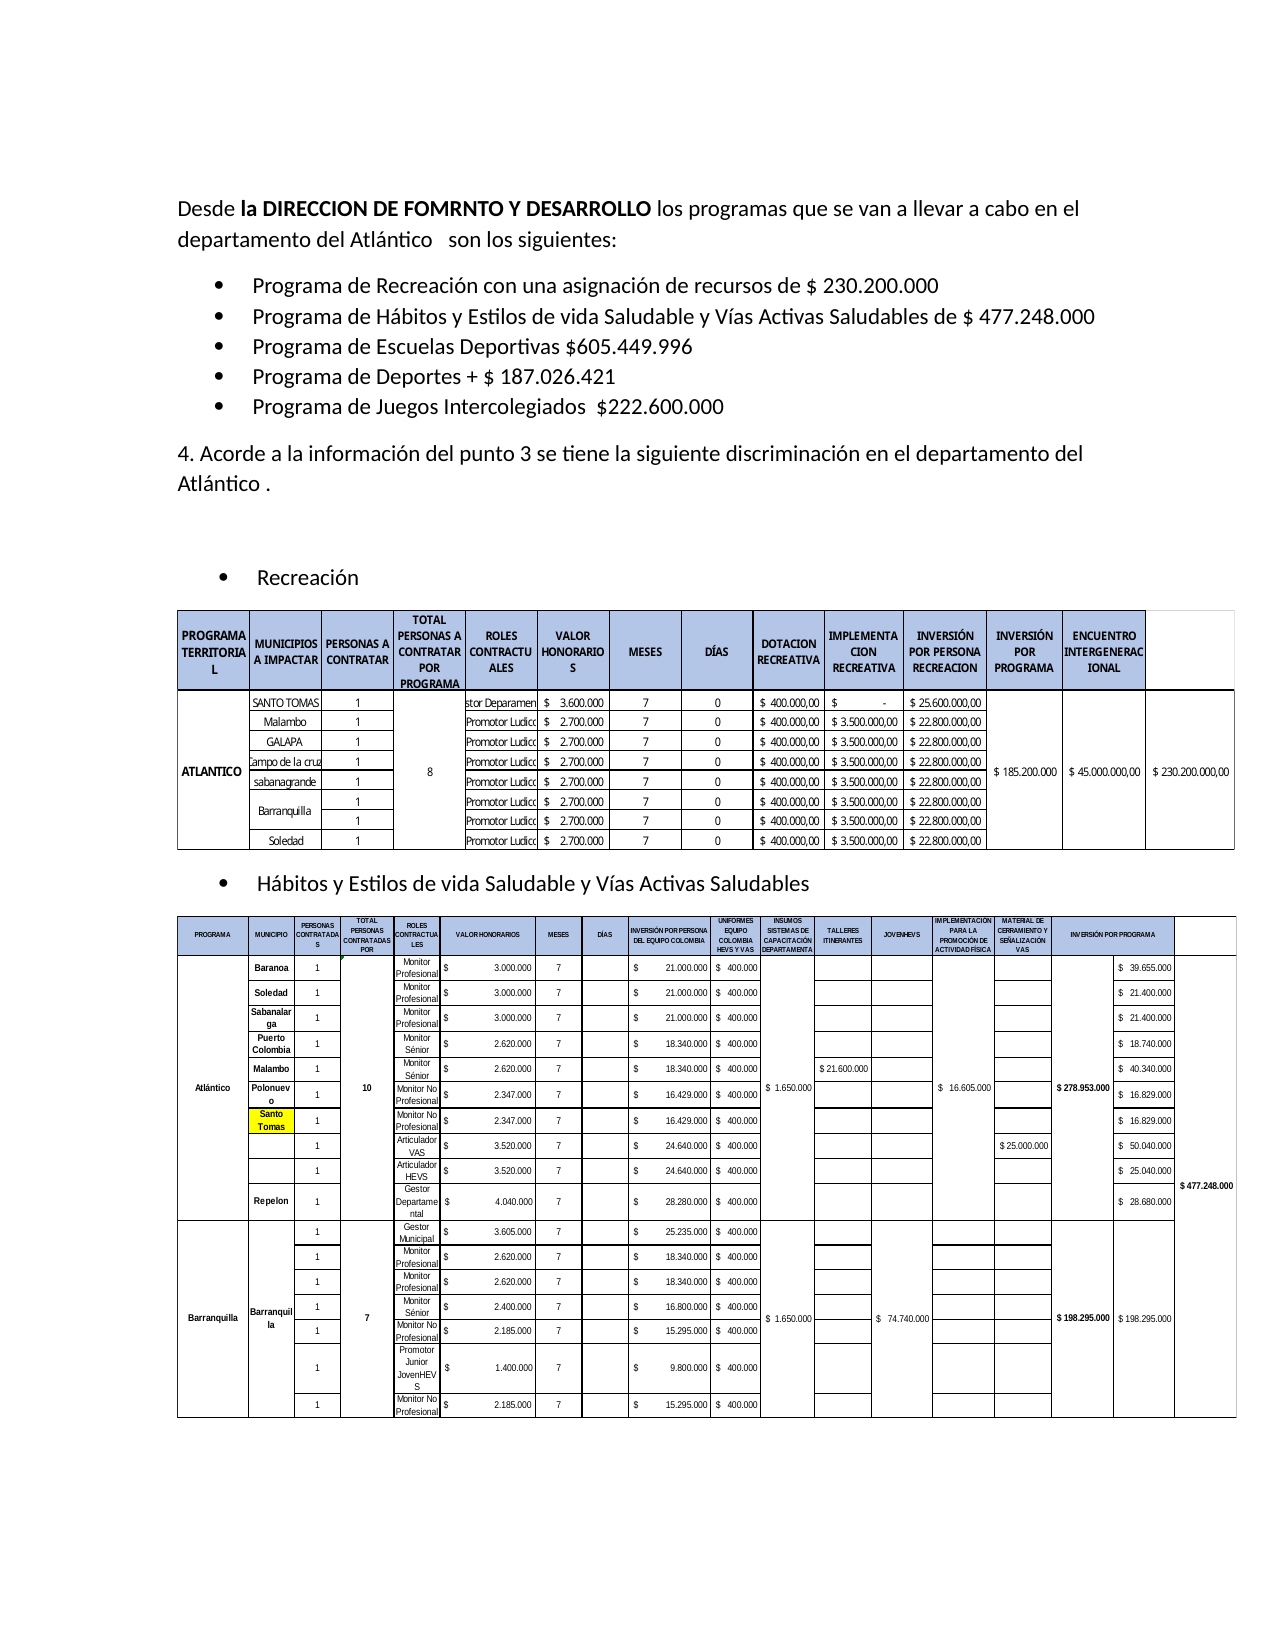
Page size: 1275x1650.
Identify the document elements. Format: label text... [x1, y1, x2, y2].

list Programa de Hábitos y Estilos de vida Saludable y Vías Activas Saludables de $ 477.248.000 [215, 302, 1098, 330]
list Programa de Escuelas Deportivas $605.449.996 [215, 332, 1098, 360]
text Desde la DIRECCION DE FOMRNTO Y DESARROLLO los programas que se van a llevar a cabo en el departamento del Atlántico son los siguientes: [177, 194, 1098, 253]
list Programa de Deportes + $ 187.026.421 [215, 362, 1098, 390]
list Programa de Juegos Intercolegiados $222.600.000 [215, 392, 1098, 420]
list Programa de Recreación con una asignación de recursos de $ 230.200.000 [215, 272, 1098, 299]
list Recreación [219, 563, 1098, 591]
list Hábitos y Estilos de vida Saludable y Vías Activas Saludables [219, 869, 1098, 898]
text 4. Acorde a la información del punto 3 se tiene la siguiente discriminación en el departamento del Atlántico . [177, 439, 1098, 497]
